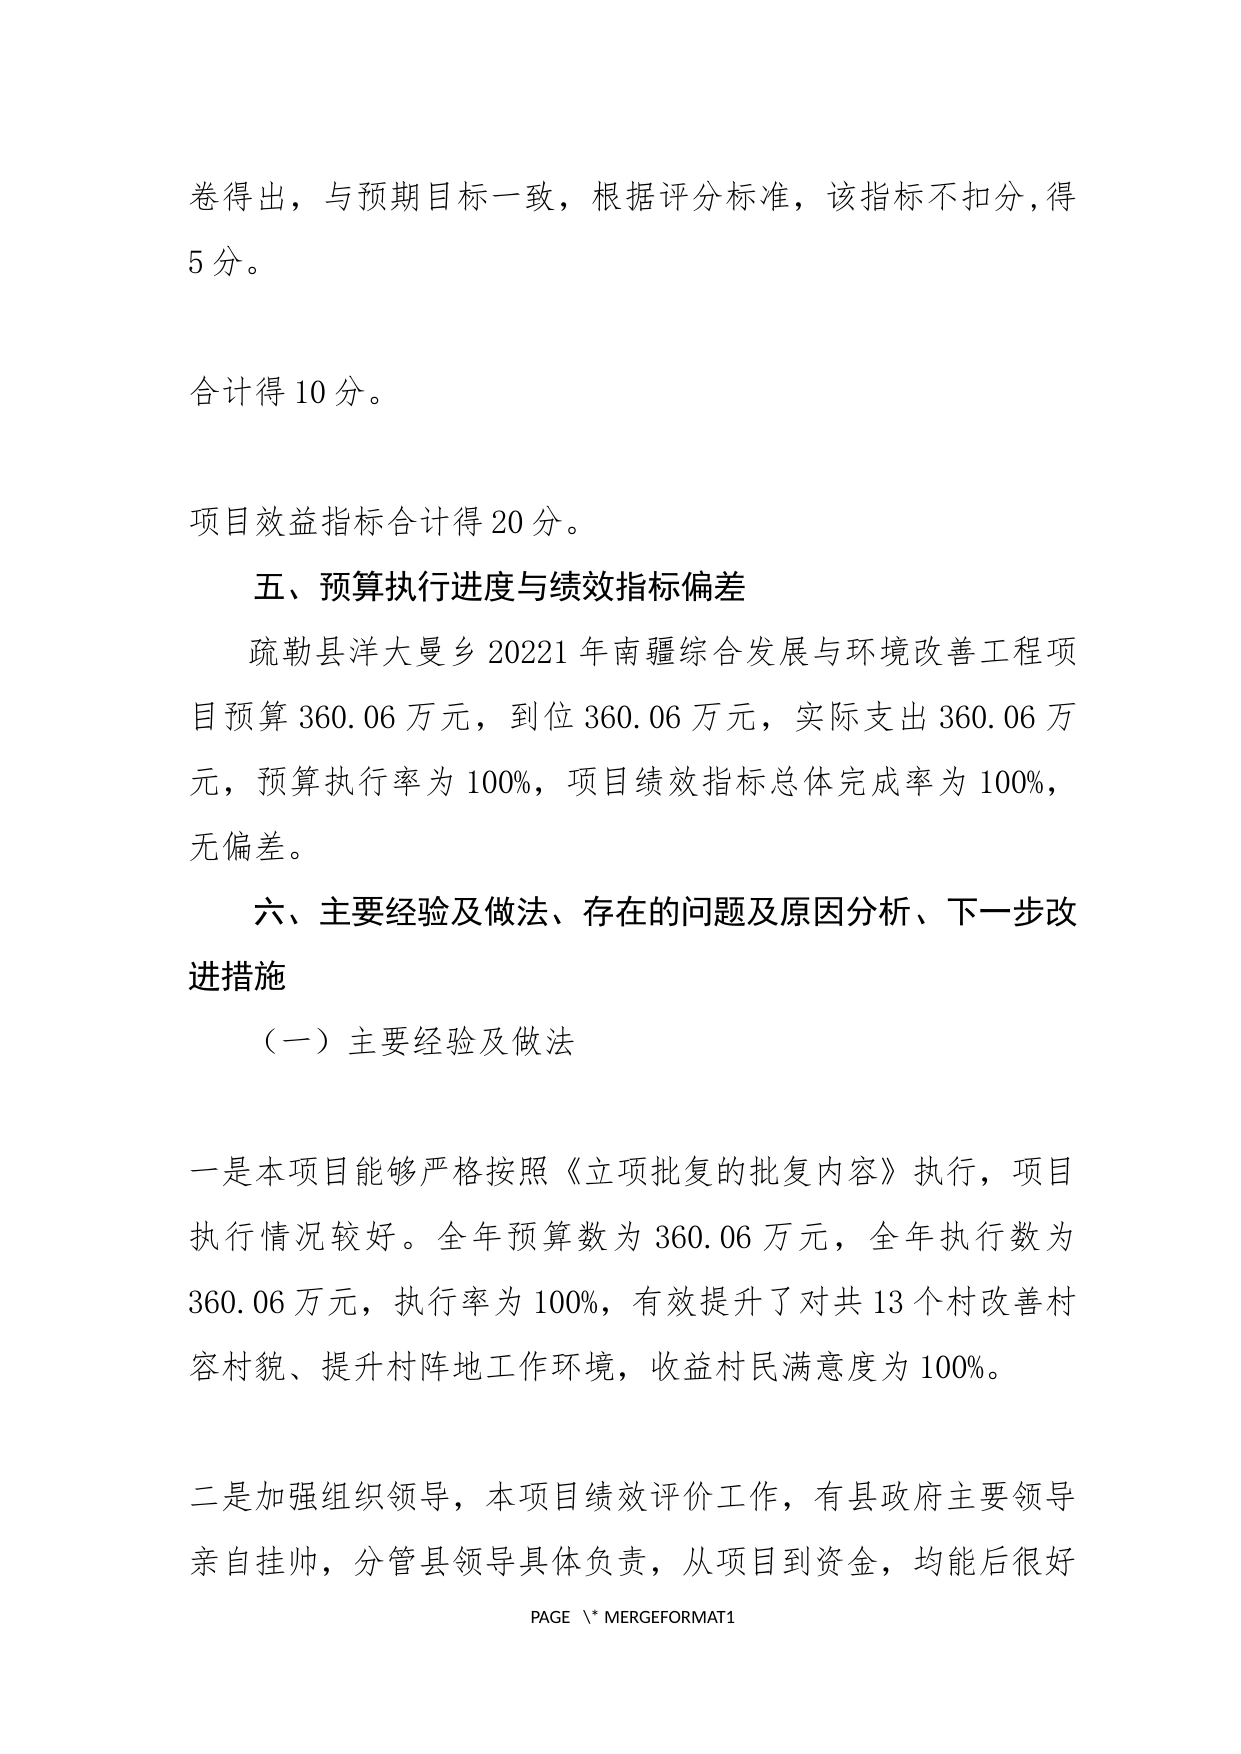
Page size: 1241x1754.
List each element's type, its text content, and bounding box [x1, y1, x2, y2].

text 疏勒县洋大曼乡20221年南疆综合发展与环境改善工程项目预算360.06万元，到位360.06万元，实际支出360.06万元，预算执行率为100%，项目绩效指标总体完成率为100%，无偏差。 [187, 617, 1078, 877]
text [187, 1007, 1078, 1592]
text 六、主要经验及做法、存在的问题及原因分析、下一步改进措施 [187, 877, 1078, 1007]
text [187, 162, 1078, 552]
text 五、预算执行进度与绩效指标偏差 [187, 552, 1078, 617]
